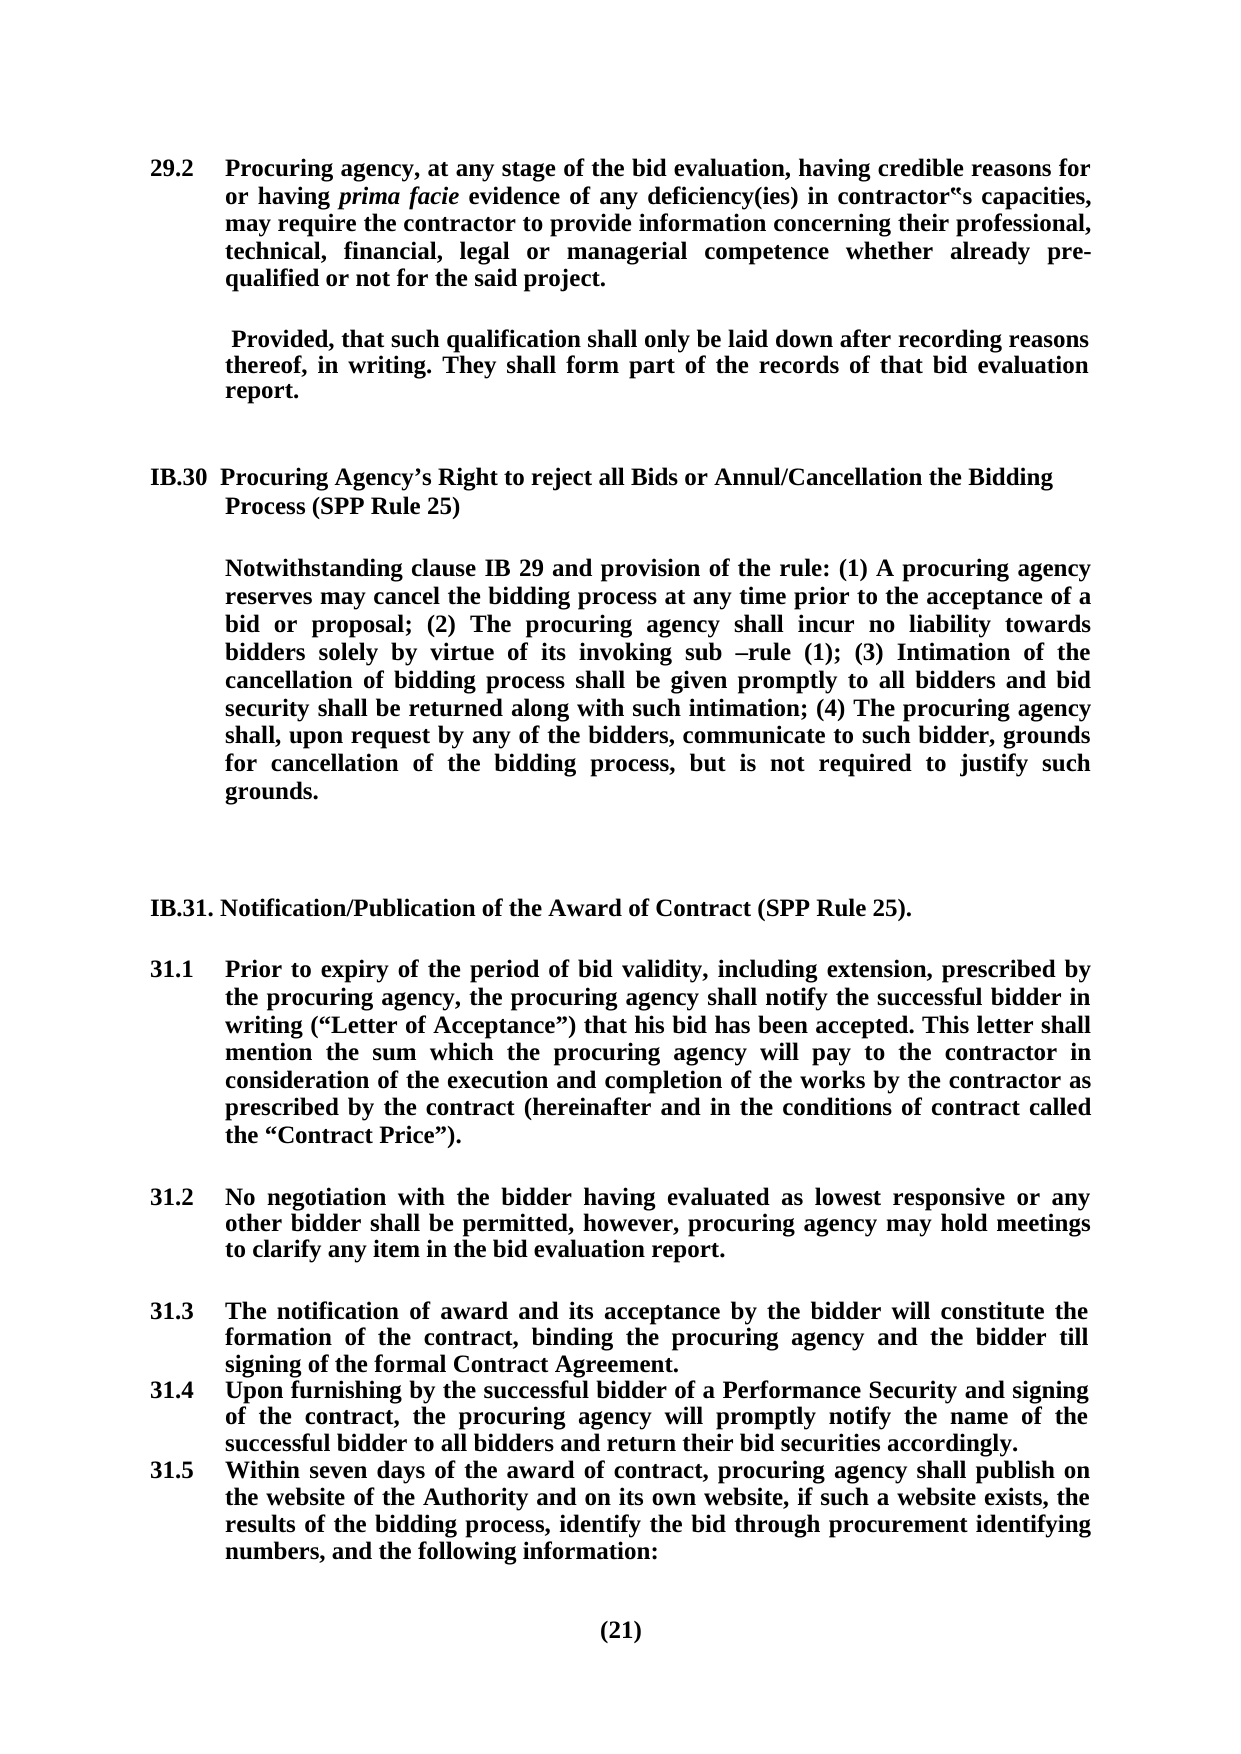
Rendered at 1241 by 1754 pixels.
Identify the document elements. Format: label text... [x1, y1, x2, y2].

list Upon furnishing by the successful bidder of a Performance Security and signing of the contract, the procuring agency will promptly notify the name of the successful bidder to all bidders and return their bid securities accordingly. [150, 1377, 1090, 1457]
text Notwithstanding clause IB 29 and provision of the rule: (1) A procuring agency reserves may cancel the bidding process at any time prior to the acceptance of a bid or proposal; (2) The procuring agency shall incur no liability towards bidders solely by virtue of its invoking sub –rule (1); (3) Intimation of the cancellation of bidding process shall be given promptly to all bidders and bid security shall be returned along with such intimation; (4) The procuring agency shall, upon request by any of the bidders, communicate to such bidder, grounds for cancellation of the bidding process, but is not required to justify such grounds. [225, 554, 1092, 805]
list The notification of award and its acceptance by the bidder will constitute the formation of the contract, binding the procuring agency and the bidder till signing of the formal Contract Agreement. [150, 1298, 1090, 1377]
list Within seven days of the award of contract, procuring agency shall publish on the website of the Authority and on its own website, if such a website exists, the results of the bidding process, identify the bid through procurement identifying numbers, and the following information: [150, 1457, 1092, 1565]
text (21) [600, 1615, 1092, 1643]
text IB.31. Notification/Publication of the Award of Contract (SPP Rule 25). [150, 893, 1092, 921]
list No negotiation with the bidder having evaluated as lowest responsive or any other bidder shall be permitted, however, procuring agency may hold meetings to clarify any item in the bid evaluation report. [150, 1184, 1092, 1263]
list Procuring agency, at any stage of the bid evaluation, having credible reasons for or having prima facie evidence of any deficiency(ies) in contractor‟s capacities, may require the contractor to provide information concerning their professional, technical, financial, legal or managerial competence whether already pre-qualified or not for the said project. [150, 155, 1092, 292]
text Process (SPP Rule 25) [225, 491, 1092, 520]
list Prior to expiry of the period of bid validity, including extension, prescribed by the procuring agency, the procuring agency shall notify the successful bidder in writing (“Letter of Acceptance”) that his bid has been accepted. This letter shall mention the sum which the procuring agency will pay to the contractor in consideration of the execution and completion of the works by the contractor as prescribed by the contract (hereinafter and in the conditions of contract called the “Contract Price”). [150, 956, 1092, 1149]
text IB.30 Procuring Agency’s Right to reject all Bids or Annul/Cancellation the Bidding [150, 462, 1092, 491]
text Provided, that such qualification shall only be laid down after recording reasons thereof, in writing. They shall form part of the records of that bid evaluation report. [225, 327, 1090, 404]
